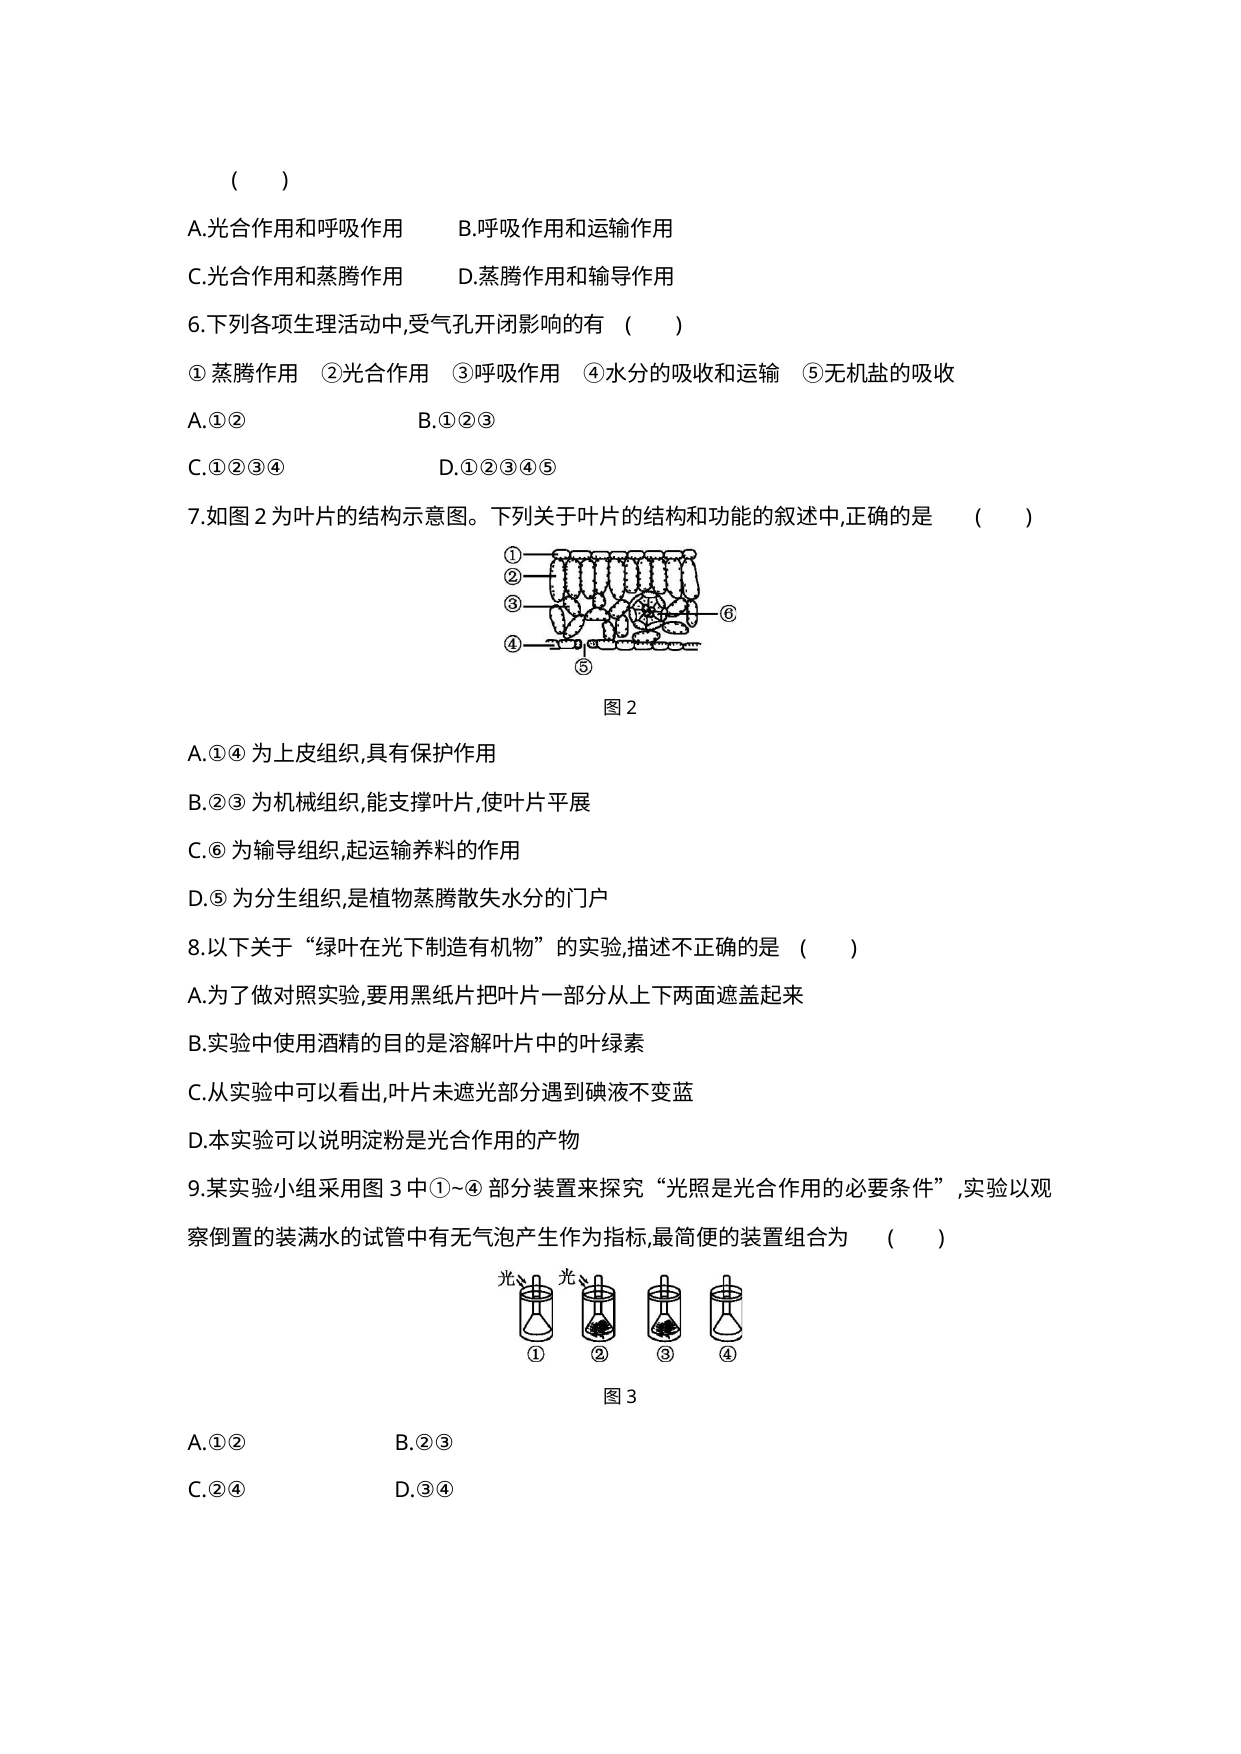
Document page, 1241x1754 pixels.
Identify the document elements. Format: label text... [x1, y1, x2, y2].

text 图2 [187, 690, 1053, 723]
text C.②④ D.③④ [187, 1472, 1053, 1505]
text C.⑥为输导组织,起运输养料的作用 [187, 833, 1053, 865]
text A.为了做对照实验,要用黑纸片把叶片一部分从上下两面遮盖起来 [187, 978, 1053, 1010]
text C.光合作用和蒸腾作用 D.蒸腾作用和输导作用 [187, 259, 1053, 291]
text C.①②③④ D.①②③④⑤ [187, 451, 1053, 483]
text D.本实验可以说明淀粉是光合作用的产物 [187, 1123, 1053, 1155]
text A.光合作用和呼吸作用 B.呼吸作用和运输作用 [187, 210, 1053, 243]
text 6.下列各项生理活动中,受气孔开闭影响的有 ( ) [187, 307, 1053, 339]
text 8.以下关于“绿叶在光下制造有机物”的实验,描述不正确的是 ( ) [187, 929, 1053, 962]
text 9.某实验小组采用图3中①~④部分装置来探究“光照是光合作用的必要条件”,实验以观察倒置的装满水的试管中有无气泡产生作为指标,最简便的装置组合为 ( ) [187, 1171, 1053, 1252]
text D.⑤为分生组织,是植物蒸腾散失水分的门户 [187, 881, 1053, 914]
text C.从实验中可以看出,叶片未遮光部分遇到碘液不变蓝 [187, 1074, 1053, 1107]
text ①蒸腾作用 ②光合作用 ③呼吸作用 ④水分的吸收和运输 ⑤无机盐的吸收 [187, 355, 1053, 388]
text 7.如图2为叶片的结构示意图。下列关于叶片的结构和功能的叙述中,正确的是 ( ) [187, 498, 1053, 531]
text A.①④为上皮组织,具有保护作用 [187, 736, 1053, 769]
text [187, 162, 1053, 194]
text B.实验中使用酒精的目的是溶解叶片中的叶绿素 [187, 1026, 1053, 1059]
text 图3 [187, 1379, 1053, 1412]
picture [498, 1268, 743, 1362]
text A.①② B.②③ [187, 1425, 1053, 1458]
text A.①② B.①②③ [187, 404, 1053, 436]
picture [504, 546, 737, 675]
text B.②③为机械组织,能支撑叶片,使叶片平展 [187, 784, 1053, 817]
